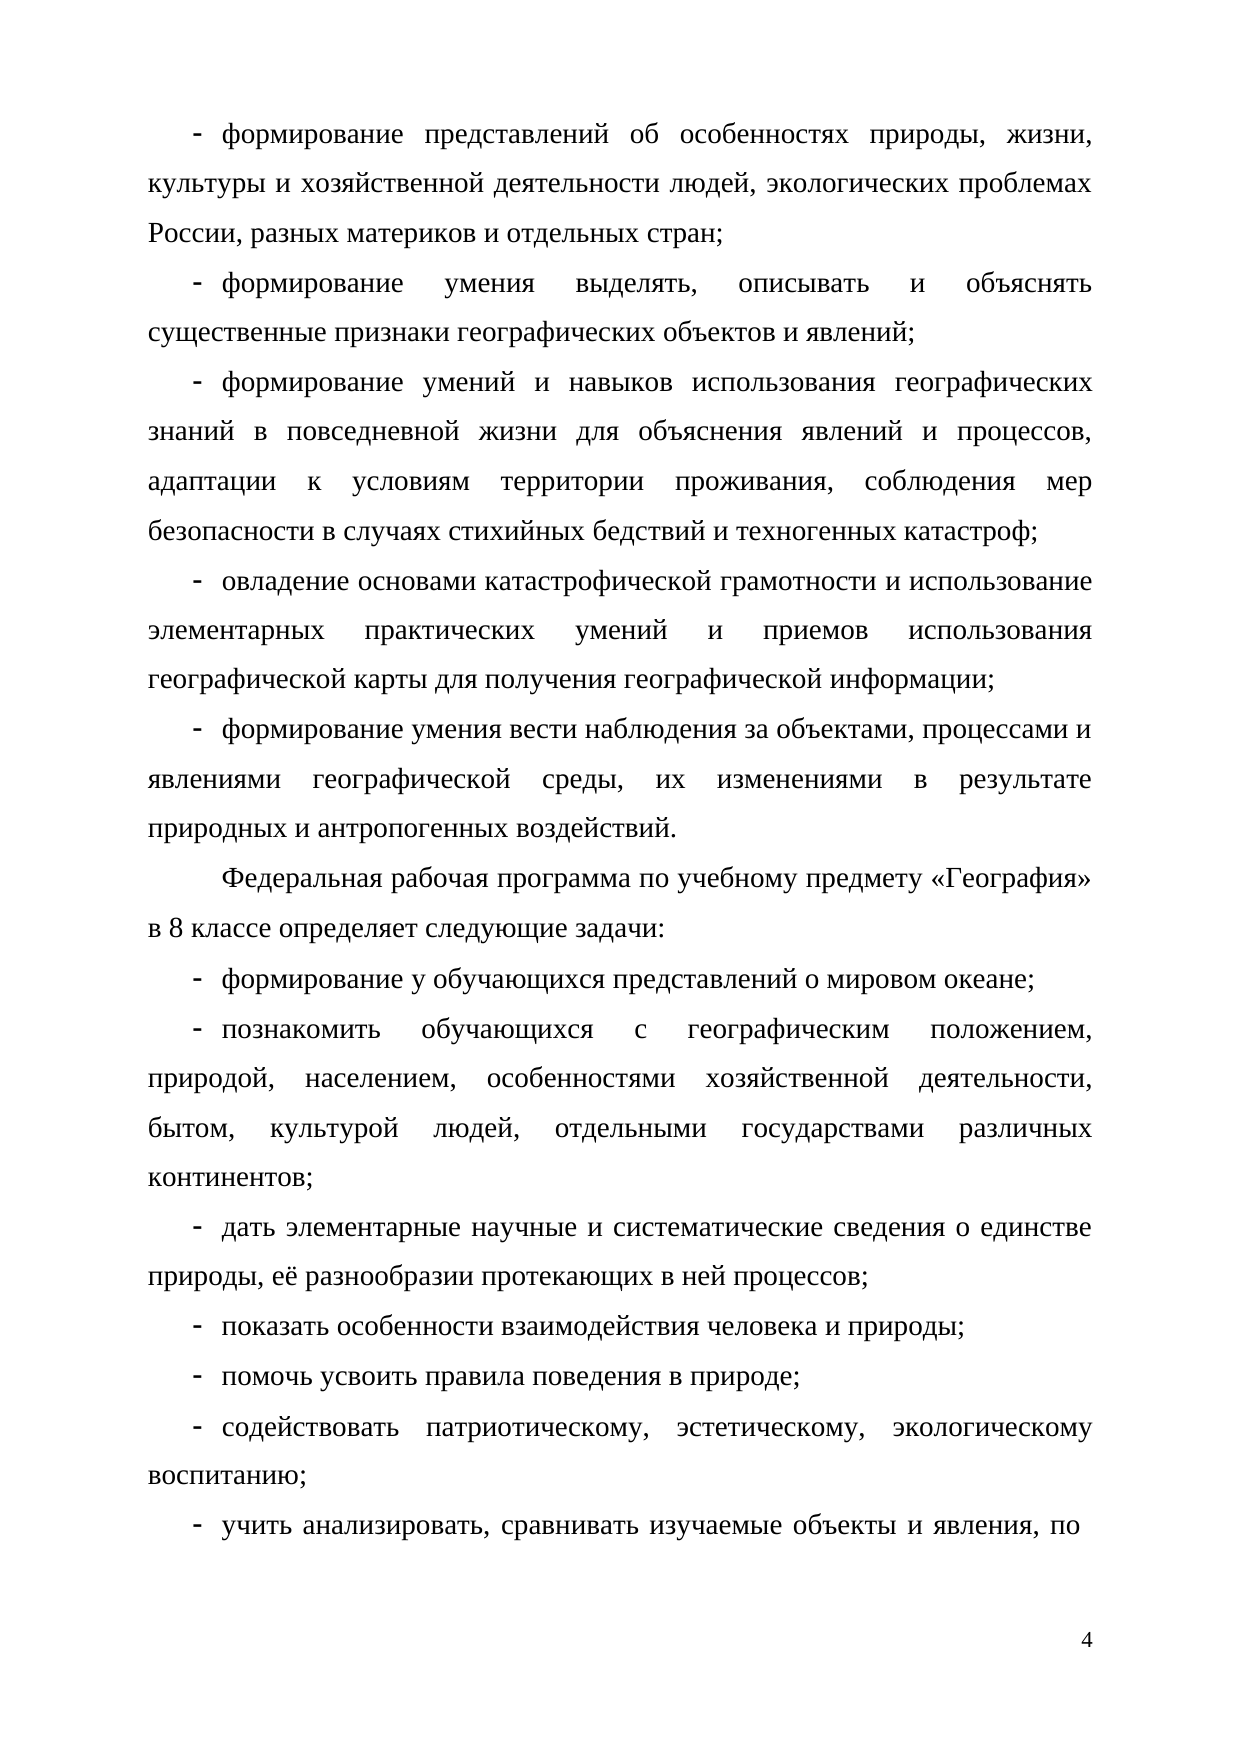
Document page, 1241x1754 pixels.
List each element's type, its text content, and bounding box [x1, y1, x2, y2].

list формирование умения выделять, описывать и объяснять существенные признаки географических объектов и явлений; [148, 265, 1093, 347]
list дать элементарные научные и систематические сведения о единстве природы, её разнообразии протекающих в ней процессов; [148, 1209, 1092, 1291]
list показать особенности взаимодействия человека и природы; [192, 1308, 1165, 1342]
list формирование у обучающихся представлений о мировом океане; [192, 961, 1165, 994]
list овладение основами катастрофической грамотности и использование элементарных практических умений и приемов использования географической карты для получения географической информации; [148, 563, 1093, 695]
list помочь усвоить правила поведения в природе; [192, 1358, 1165, 1392]
list познакомить обучающихся с географическим положением, природой, населением, особенностями хозяйственной деятельности, бытом, культурой людей, отдельными государствами различных континентов; [148, 1011, 1092, 1193]
list формирование умений и навыков использования географических знаний в повседневной жизни для объяснения явлений и процессов, адаптации к условиям территории проживания, соблюдения мер безопасности в случаях стихийных бедствий и техногенных катастроф; [148, 364, 1093, 546]
list формирование представлений об особенностях природы, жизни, культуры и хозяйственной деятельности людей, экологических проблемах России, разных материков и отдельных стран; [148, 116, 1092, 248]
list учить анализировать, сравнивать изучаемые объекты и явления, по [192, 1507, 1165, 1541]
text Федеральная рабочая программа по учебному предмету «География» в 8 классе определяет следующие задачи: [148, 860, 1092, 944]
list содействовать патриотическому, эстетическому, экологическому воспитанию; [148, 1409, 1092, 1491]
list формирование умения вести наблюдения за объектами, процессами и явлениями географической среды, их изменениями в результате природных и антропогенных воздействий. [148, 711, 1092, 844]
